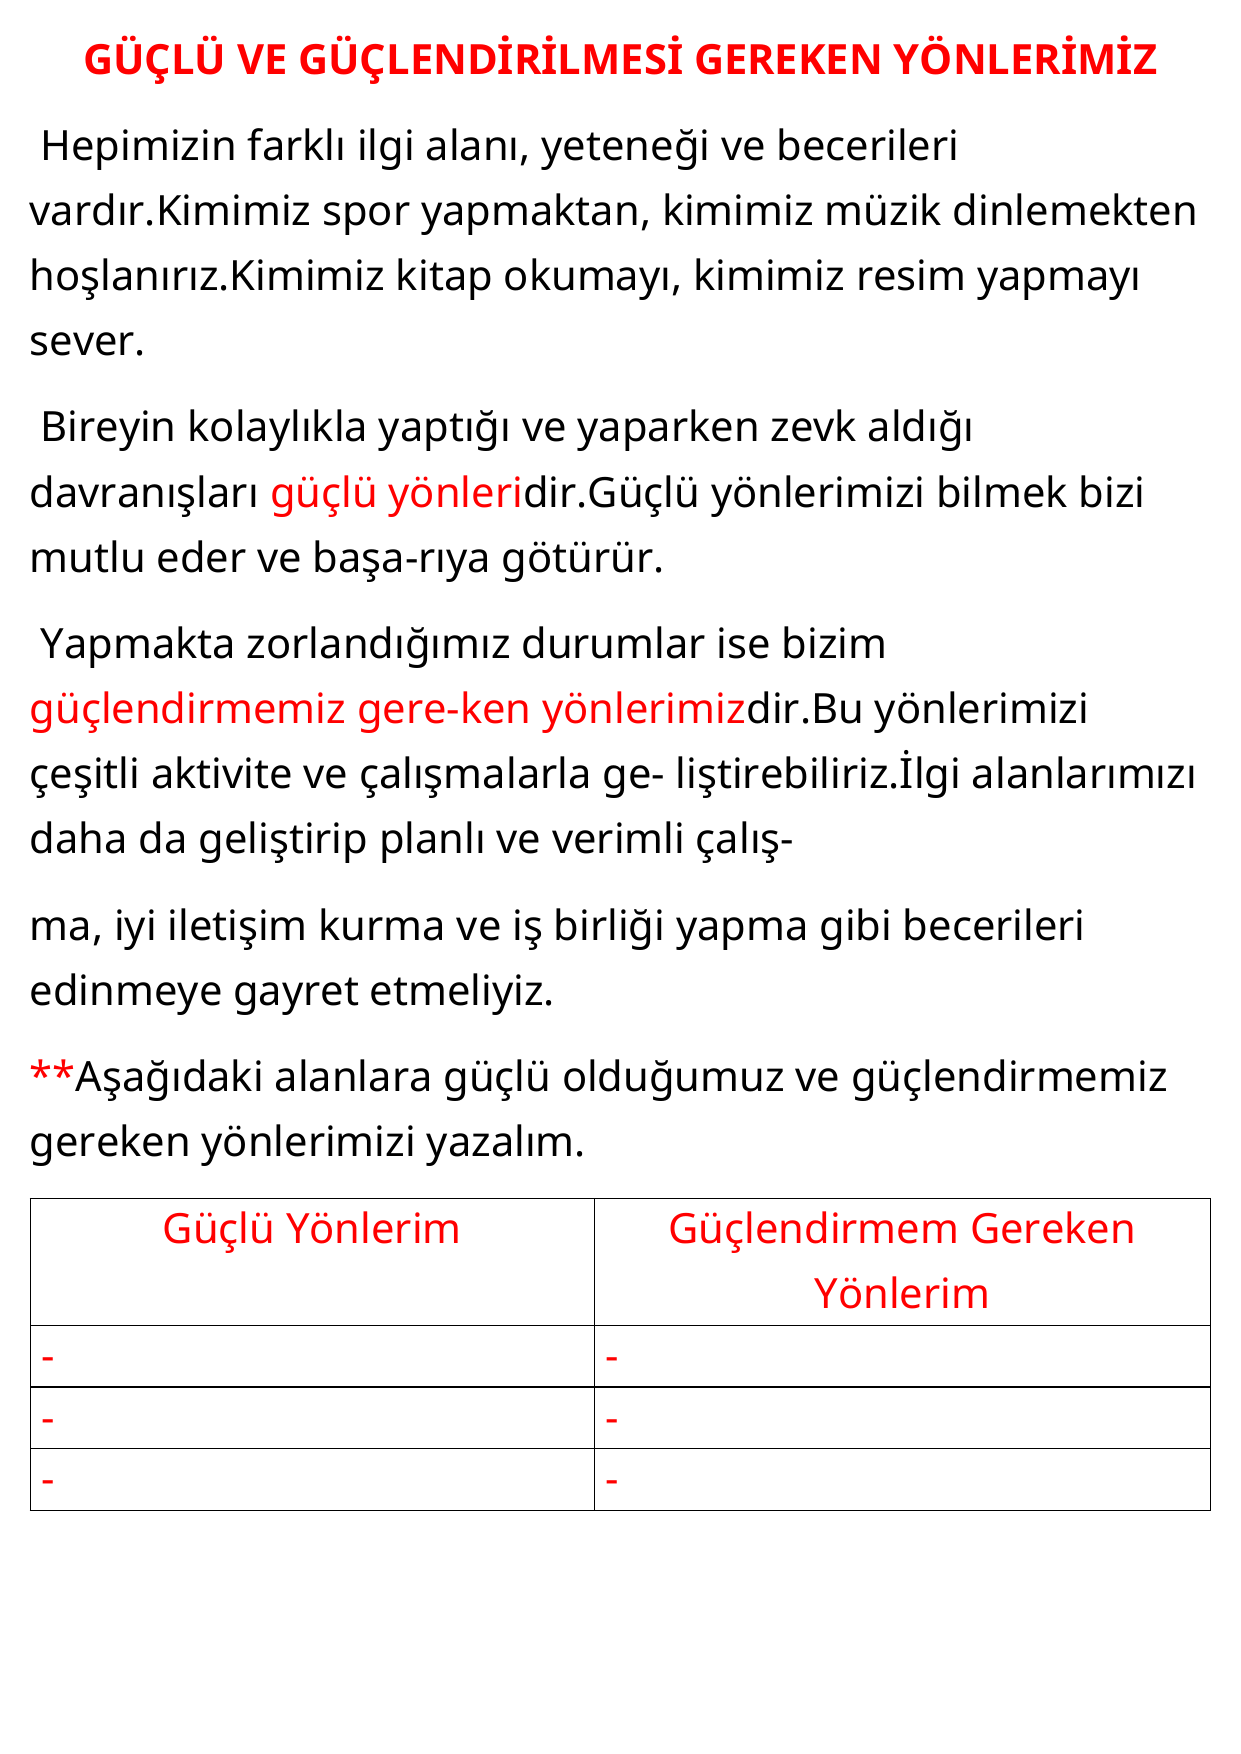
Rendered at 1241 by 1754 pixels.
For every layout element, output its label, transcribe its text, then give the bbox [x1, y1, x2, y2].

text Hepimizin farklı ilgi alanı, yeteneği ve becerileri vardır.Kimimiz spor yapmaktan, kimimiz müzik dinlemekten hoşlanırız.Kimimiz kitap okumayı, kimimiz resim yapmayı sever. [29, 116, 1211, 368]
table_header Güçlü Yönlerim [31, 1199, 594, 1325]
table_cell - [31, 1449, 594, 1510]
text GÜÇLÜ VE GÜÇLENDİRİLMESİ GEREKEN YÖNLERİMİZ [29, 29, 1211, 86]
table_cell - [595, 1326, 1210, 1386]
table_header Güçlendirmem Gereken Yönlerim [595, 1199, 1210, 1325]
table_cell - [595, 1388, 1210, 1448]
text ma, iyi iletişim kurma ve iş birliği yapma gibi becerileri edinmeye gayret etmeliyiz. [29, 895, 1211, 1017]
text **Aşağıdaki alanlara güçlü olduğumuz ve güçlendirmemiz gereken yönlerimizi yazalım. [29, 1047, 1211, 1169]
table_cell - [595, 1449, 1210, 1510]
table_cell - [31, 1388, 594, 1448]
text Bireyin kolaylıkla yaptığı ve yaparken zevk aldığı davranışları güçlü yönleridir.Güçlü yönlerimizi bilmek bizi mutlu eder ve başa-rıya götürür. [29, 397, 1211, 584]
table_cell - [31, 1326, 594, 1386]
text Yapmakta zorlandığımız durumlar ise bizim güçlendirmemiz gere-ken yönlerimizdir.Bu yönlerimizi çeşitli aktivite ve çalışmalarla ge- liştirebiliriz.İlgi alanlarımızı daha da geliştirip planlı ve verimli çalış- [29, 614, 1211, 866]
